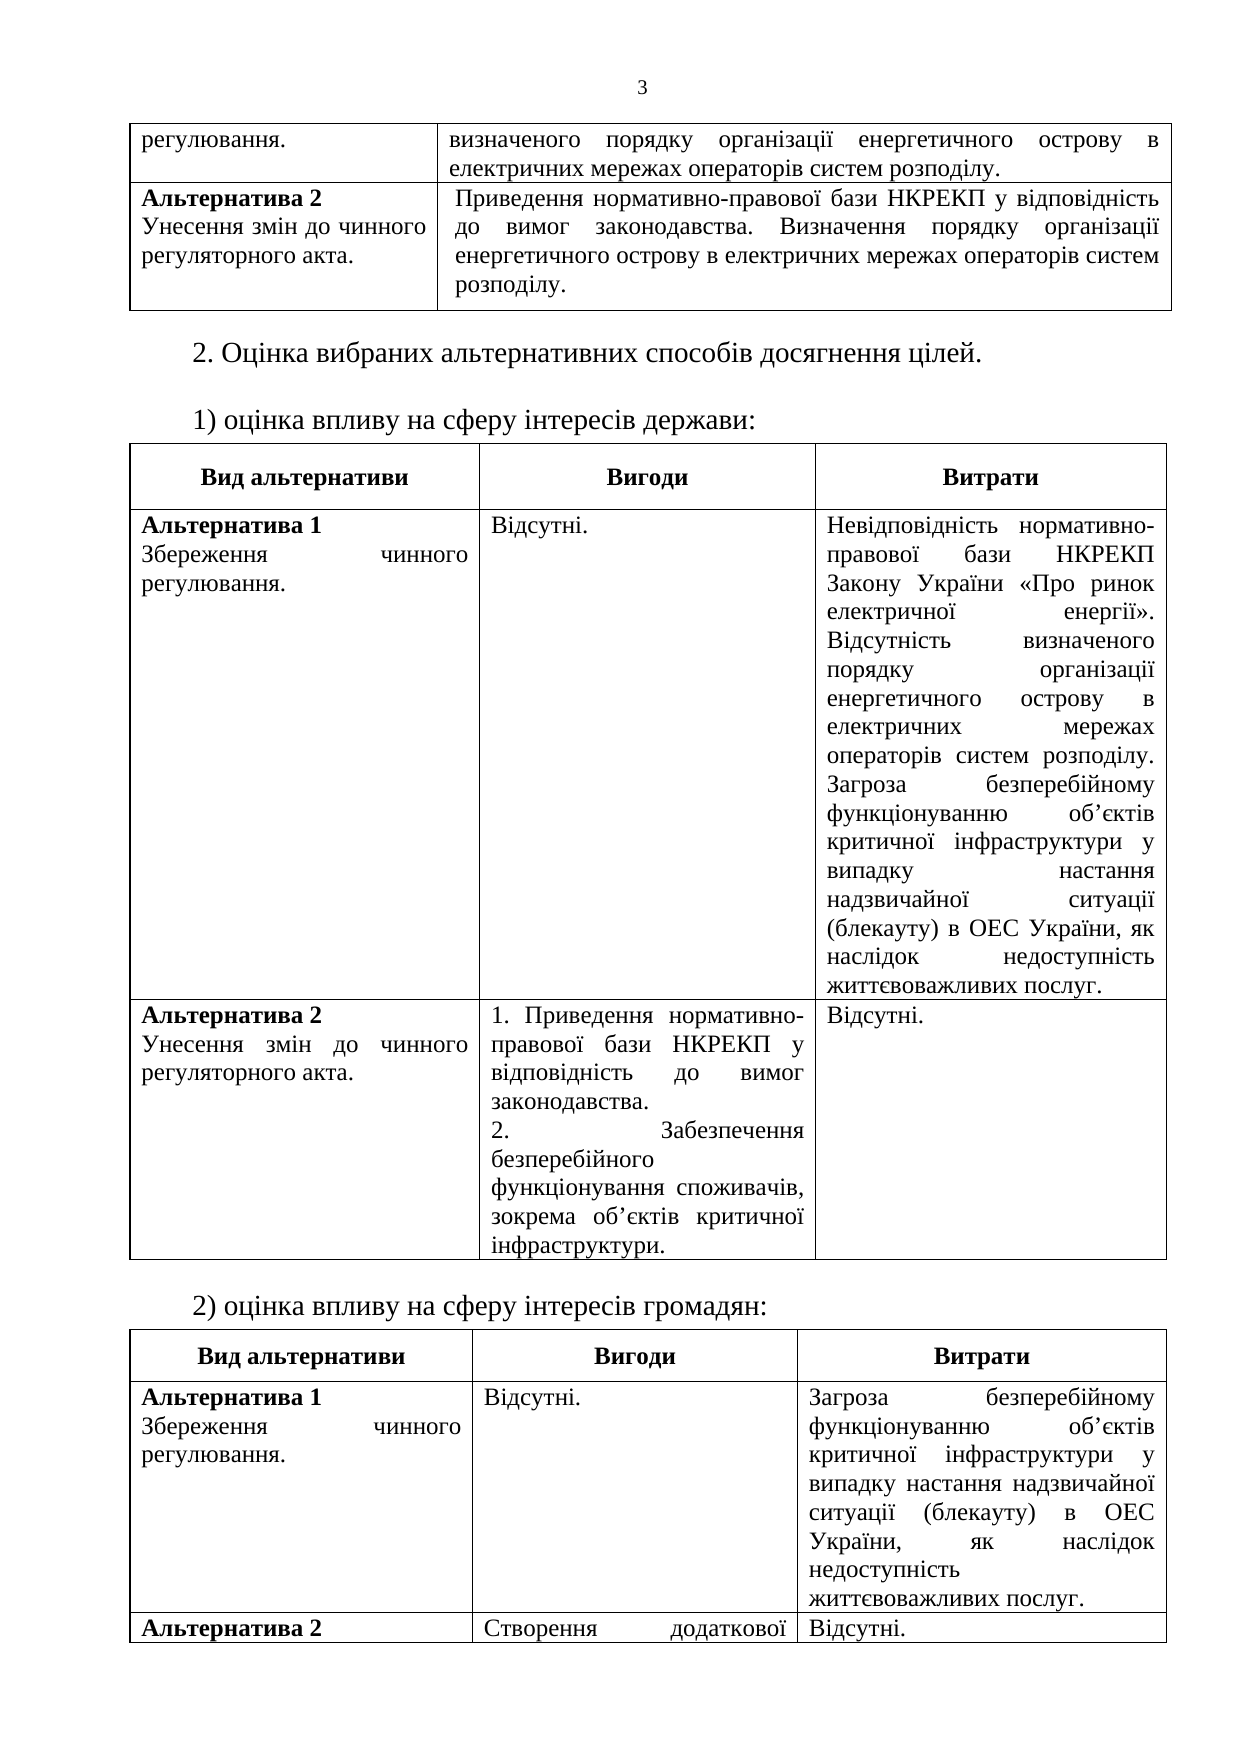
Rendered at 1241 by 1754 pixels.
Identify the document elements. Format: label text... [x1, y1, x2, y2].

table_cell Альтернатива 1 Збереження чинного регулювання. [131, 1382, 472, 1612]
table_cell Загроза безперебійному функціонуванню об’єктів критичної інфраструктури у випадку настання надзвичайної ситуації (блекауту) в ОЕС України, як наслідок недоступність життєвоважливих послуг. [798, 1382, 1166, 1612]
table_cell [438, 124, 1171, 182]
table_cell Альтернатива 2 Унесення змін до чинного регуляторного акта. [131, 1000, 479, 1259]
table_cell Альтернатива 1 Збереження чинного регулювання. [131, 510, 479, 999]
table_header Витрати [798, 1330, 1166, 1381]
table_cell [131, 1613, 472, 1642]
text 2. Оцінка вибраних альтернативних способів досягнення цілей. [118, 335, 1166, 369]
table_header Вигоди [480, 444, 815, 509]
table_header Вид альтернативи [131, 1330, 472, 1381]
table_cell Відсутні. [816, 1000, 1166, 1259]
table_cell Відсутні. [798, 1613, 1166, 1642]
table_header Витрати [816, 444, 1166, 509]
table_cell Приведення нормативно-правової бази НКРЕКП у відповідність до вимог законодавства. Визначення порядку організації енергетичного острову в електричних мережах операторів систем розподілу. [438, 183, 1171, 310]
table_cell Невідповідність нормативно-правової бази НКРЕКП Закону України «Про ринок електричної енергії». Відсутність визначеного порядку організації енергетичного острову в електричних мережах операторів систем розподілу. Загроза безперебійному функціонуванню об’єктів критичної інфраструктури у випадку настання надзвичайної ситуації (блекауту) в ОЕС України, як наслідок недоступність життєвоважливих послуг. [816, 510, 1166, 999]
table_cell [473, 1613, 797, 1642]
text 1) оцінка впливу на сферу інтересів держави: [118, 402, 1166, 436]
table_cell 1. Приведення нормативно-правової бази НКРЕКП у відповідність до вимог законодавства. 2. Забезпечення безперебійного функціонування споживачів, зокрема об’єктів критичної інфраструктури. [480, 1000, 815, 1259]
table_header Вид альтернативи [131, 444, 479, 509]
table_header Вигоди [473, 1330, 797, 1381]
table_cell Відсутні. [480, 510, 815, 999]
table_cell Альтернатива 2 Унесення змін до чинного регуляторного акта. [131, 183, 437, 310]
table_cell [131, 124, 437, 182]
table_cell Відсутні. [473, 1382, 797, 1612]
text 2) оцінка впливу на сферу інтересів громадян: [118, 1288, 1166, 1322]
